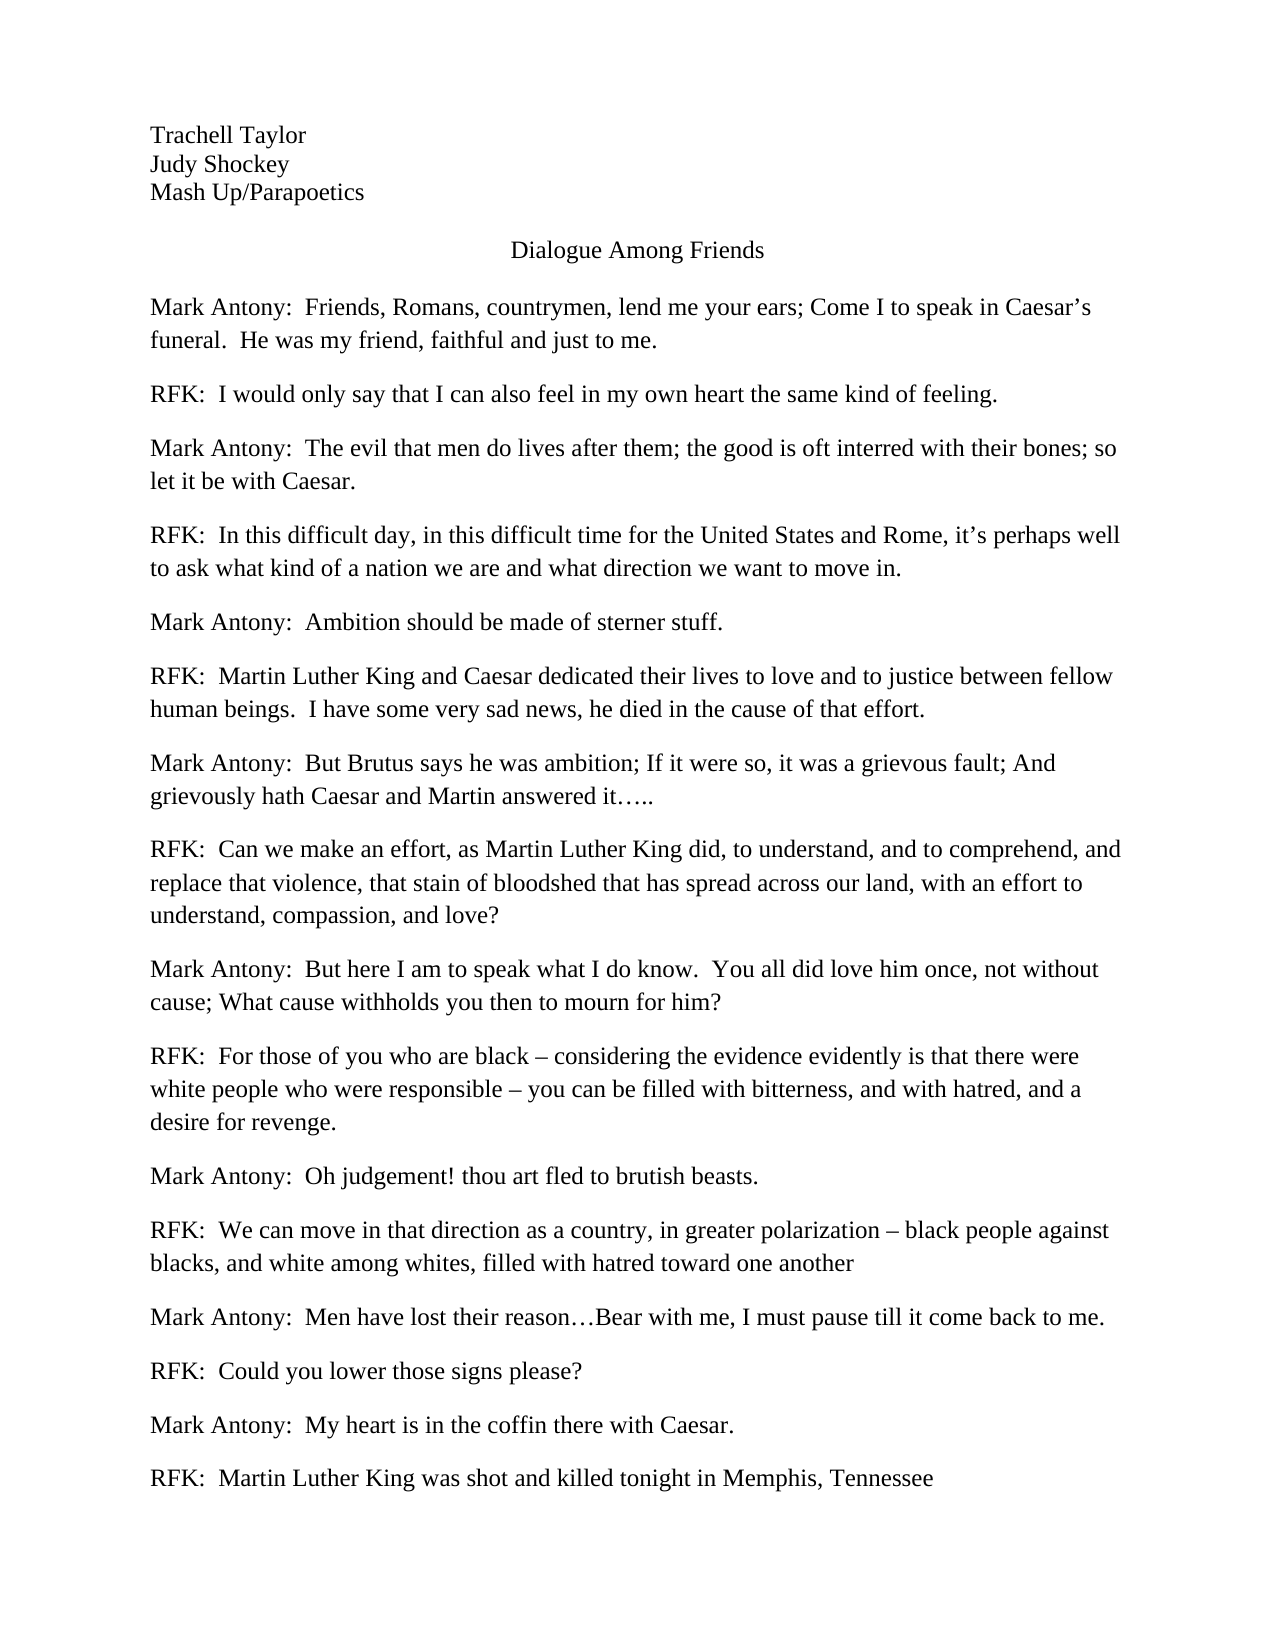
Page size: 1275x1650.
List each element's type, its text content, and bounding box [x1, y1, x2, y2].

text RFK: For those of you who are black – considering the evidence evidently is that there were white people who were responsible – you can be filled with bitterness, and with hatred, and a desire for revenge. [150, 1041, 1125, 1136]
text Mark Antony: Oh judgement! thou art fled to brutish beasts. [150, 1161, 1125, 1190]
text Mark Antony: My heart is in the coffin there with Caesar. [150, 1410, 1125, 1438]
text Mark Antony: Friends, Romans, countrymen, lend me your ears; Come I to speak in Caesar’s funeral. He was my friend, faithful and just to me. [150, 292, 1125, 354]
text Mark Antony: But here I am to speak what I do know. You all did love him once, not without cause; What cause withholds you then to mourn for him? [150, 954, 1125, 1016]
text Mark Antony: But Brutus says he was ambition; If it were so, it was a grievous fault; And grievously hath Caesar and Martin answered it….. [150, 748, 1125, 809]
text Trachell Taylor [150, 120, 1125, 149]
text Mash Up/Parapoetics [150, 177, 1125, 206]
text Mark Antony: The evil that men do lives after them; the good is oft interred with their bones; so let it be with Caesar. [150, 433, 1125, 495]
text RFK: We can move in that direction as a country, in greater polarization – black people against blacks, and white among whites, filled with hatred toward one another [150, 1215, 1125, 1277]
text RFK: Could you lower those signs please? [150, 1356, 1125, 1384]
text RFK: Martin Luther King was shot and killed tonight in Memphis, Tennessee [150, 1463, 1125, 1492]
text RFK: Martin Luther King and Caesar dedicated their lives to love and to justice between fellow human beings. I have some very sad news, he died in the cause of that effort. [150, 661, 1125, 723]
text Mark Antony: Ambition should be made of sterner stuff. [150, 607, 1125, 636]
text RFK: In this difficult day, in this difficult time for the United States and Rome, it’s perhaps well to ask what kind of a nation we are and what direction we want to move in. [150, 520, 1125, 582]
text RFK: I would only say that I can also feel in my own heart the same kind of feeling. [150, 379, 1125, 408]
text Mark Antony: Men have lost their reason…Bear with me, I must pause till it come back to me. [150, 1302, 1125, 1331]
text Judy Shockey [150, 149, 1125, 177]
text Dialogue Among Friends [150, 235, 1125, 264]
text RFK: Can we make an effort, as Martin Luther King did, to understand, and to comprehend, and replace that violence, that stain of bloodshed that has spread across our land, with an effort to understand, compassion, and love? [150, 834, 1125, 929]
